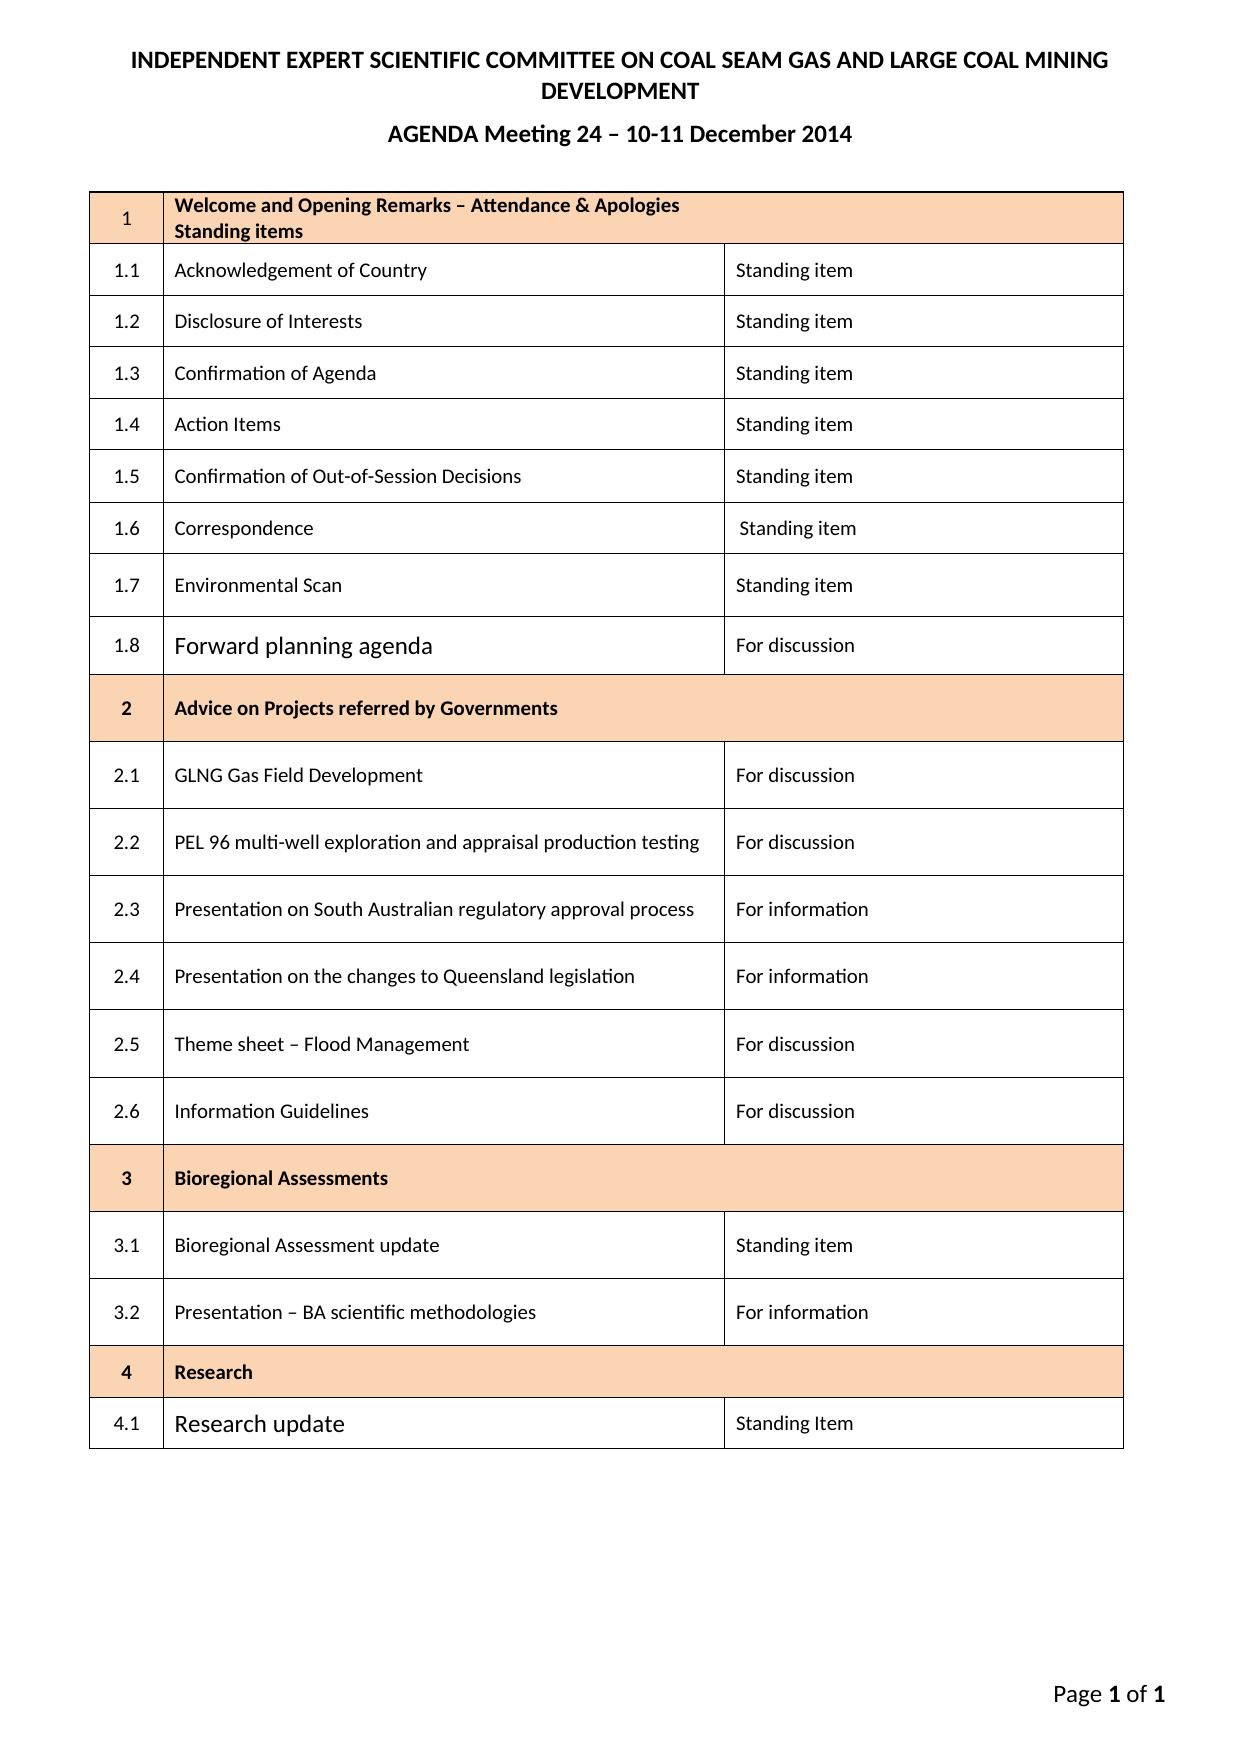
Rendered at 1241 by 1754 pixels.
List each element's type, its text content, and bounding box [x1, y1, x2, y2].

table_cell 3.2 [90, 1279, 163, 1345]
table_cell Theme sheet – Flood Management [164, 1010, 724, 1077]
table_cell Bioregional Assessments [164, 1145, 1123, 1211]
table_cell Action Items [164, 399, 724, 449]
table_cell Standing item [725, 554, 1123, 616]
table_cell Correspondence [164, 503, 724, 553]
table_header 1 [90, 193, 163, 243]
table_cell 3 [90, 1145, 163, 1211]
table_cell Standing item [725, 1212, 1123, 1278]
table_cell 1.5 [90, 450, 163, 502]
table_cell GLNG Gas Field Development [164, 742, 724, 808]
table_cell 2.5 [90, 1010, 163, 1077]
table_cell Standing item [725, 347, 1123, 398]
table_cell For information [725, 876, 1123, 942]
table_cell For information [725, 943, 1123, 1009]
table_cell Standing Item [725, 1398, 1123, 1448]
table_cell 2.1 [90, 742, 163, 808]
table_cell Presentation on South Australian regulatory approval process [164, 876, 724, 942]
table_cell For discussion [725, 1078, 1123, 1144]
table_cell Bioregional Assessment update [164, 1212, 724, 1278]
table_cell 2.2 [90, 809, 163, 875]
table_cell For discussion [725, 1010, 1123, 1077]
table_cell 1.4 [90, 399, 163, 449]
table_cell Disclosure of Interests [164, 296, 724, 346]
table_cell Research [164, 1346, 1123, 1397]
table_cell Standing item [725, 450, 1123, 502]
table_cell 1.2 [90, 296, 163, 346]
table_cell For discussion [725, 809, 1123, 875]
table_cell Presentation on the changes to Queensland legislation [164, 943, 724, 1009]
table_cell 3.1 [90, 1212, 163, 1278]
table_cell For discussion [725, 742, 1123, 808]
table_cell 1.1 [90, 244, 163, 295]
table_cell For information [725, 1279, 1123, 1345]
table_cell 1.6 [90, 503, 163, 553]
table_cell 1.7 [90, 554, 163, 616]
table_cell For discussion [725, 617, 1123, 673]
table_header Welcome and Opening Remarks – Attendance & Apologies Standing items [164, 193, 1123, 243]
table_cell Confirmation of Out-of-Session Decisions [164, 450, 724, 502]
table_cell 4.1 [90, 1398, 163, 1448]
table_cell 1.3 [90, 347, 163, 398]
table_cell Acknowledgement of Country [164, 244, 724, 295]
table_cell 2.6 [90, 1078, 163, 1144]
table_cell Standing item [725, 399, 1123, 449]
table_cell Forward planning agenda [164, 617, 724, 673]
table_cell Standing item [725, 296, 1123, 346]
table_cell Environmental Scan [164, 554, 724, 616]
table_cell PEL 96 multi-well exploration and appraisal production testing [164, 809, 724, 875]
table_cell 2.3 [90, 876, 163, 942]
table_cell Advice on Projects referred by Governments [164, 675, 1123, 741]
table_cell Research update [164, 1398, 724, 1448]
table_cell Standing item [725, 244, 1123, 295]
table_cell Standing item [725, 503, 1123, 553]
table_cell 2 [90, 675, 163, 741]
table_cell 2.4 [90, 943, 163, 1009]
table_cell 4 [90, 1346, 163, 1397]
table_cell 1.8 [90, 617, 163, 673]
table_cell Confirmation of Agenda [164, 347, 724, 398]
table_cell Presentation – BA scientific methodologies [164, 1279, 724, 1345]
table_cell Information Guidelines [164, 1078, 724, 1144]
